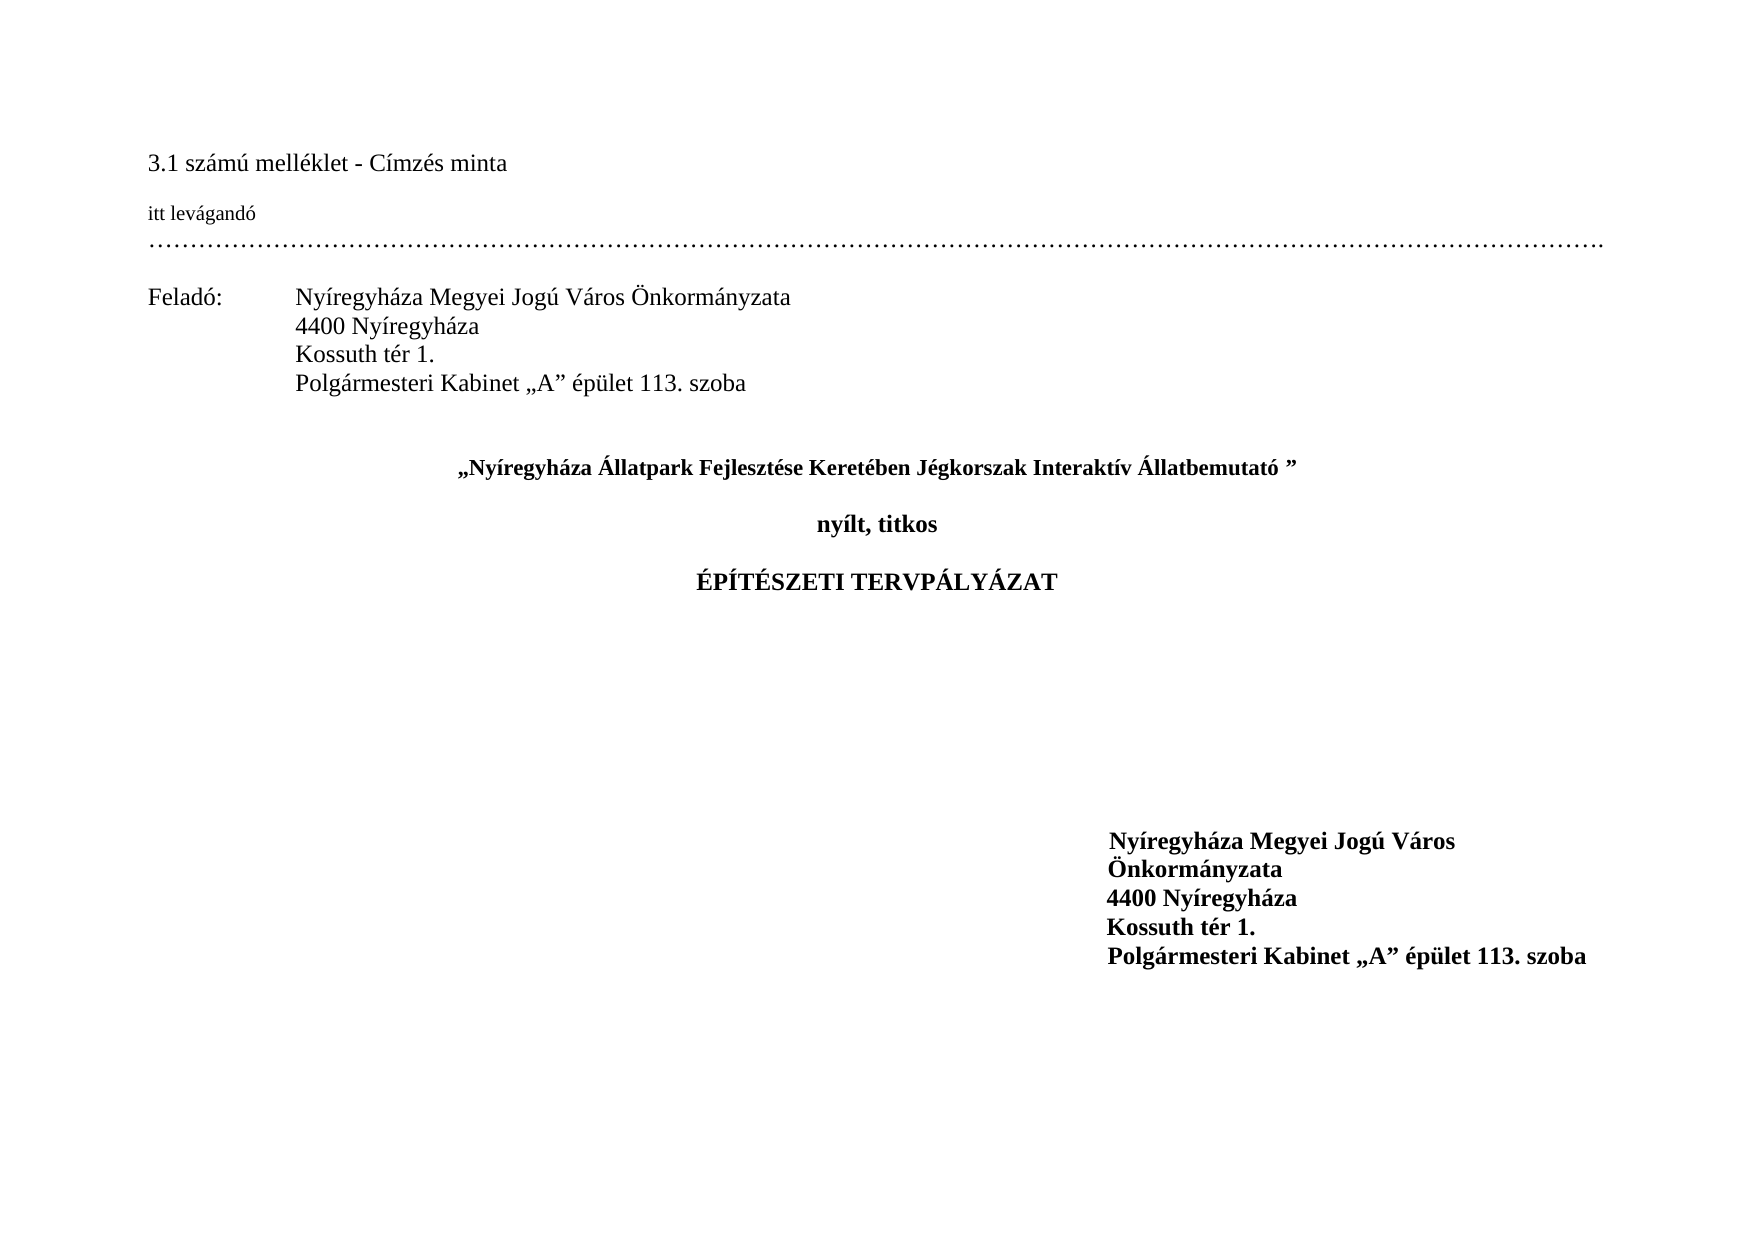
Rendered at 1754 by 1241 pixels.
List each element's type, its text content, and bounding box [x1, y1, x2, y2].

text „Nyíregyháza Állatpark Fejlesztése Keretében Jégkorszak Interaktív Állatbemutató ” [148, 454, 1606, 481]
text …………………………………………………………………………………………………………………………………………………………. [148, 224, 1606, 253]
text 4400 Nyíregyháza [1033, 883, 1606, 912]
text Polgármesteri Kabinet „A” épület 113. szoba [221, 368, 1606, 397]
text nyílt, titkos [148, 509, 1606, 538]
text Kossuth tér 1. [221, 339, 1606, 368]
text Feladó: Nyíregyháza Megyei Jogú Város Önkormányzata [148, 282, 1606, 311]
text Nyíregyháza Megyei Jogú Város Önkormányzata [1107, 826, 1606, 883]
text Polgármesteri Kabinet „A” épület 113. szoba [1107, 941, 1606, 969]
text ÉPÍTÉSZETI TERVPÁLYÁZAT [148, 567, 1606, 596]
text 4400 Nyíregyháza [221, 311, 1606, 339]
text itt levágandó [148, 200, 1606, 224]
text 3.1 számú melléklet - Címzés minta [148, 148, 1606, 176]
text Kossuth tér 1. [1033, 912, 1606, 941]
